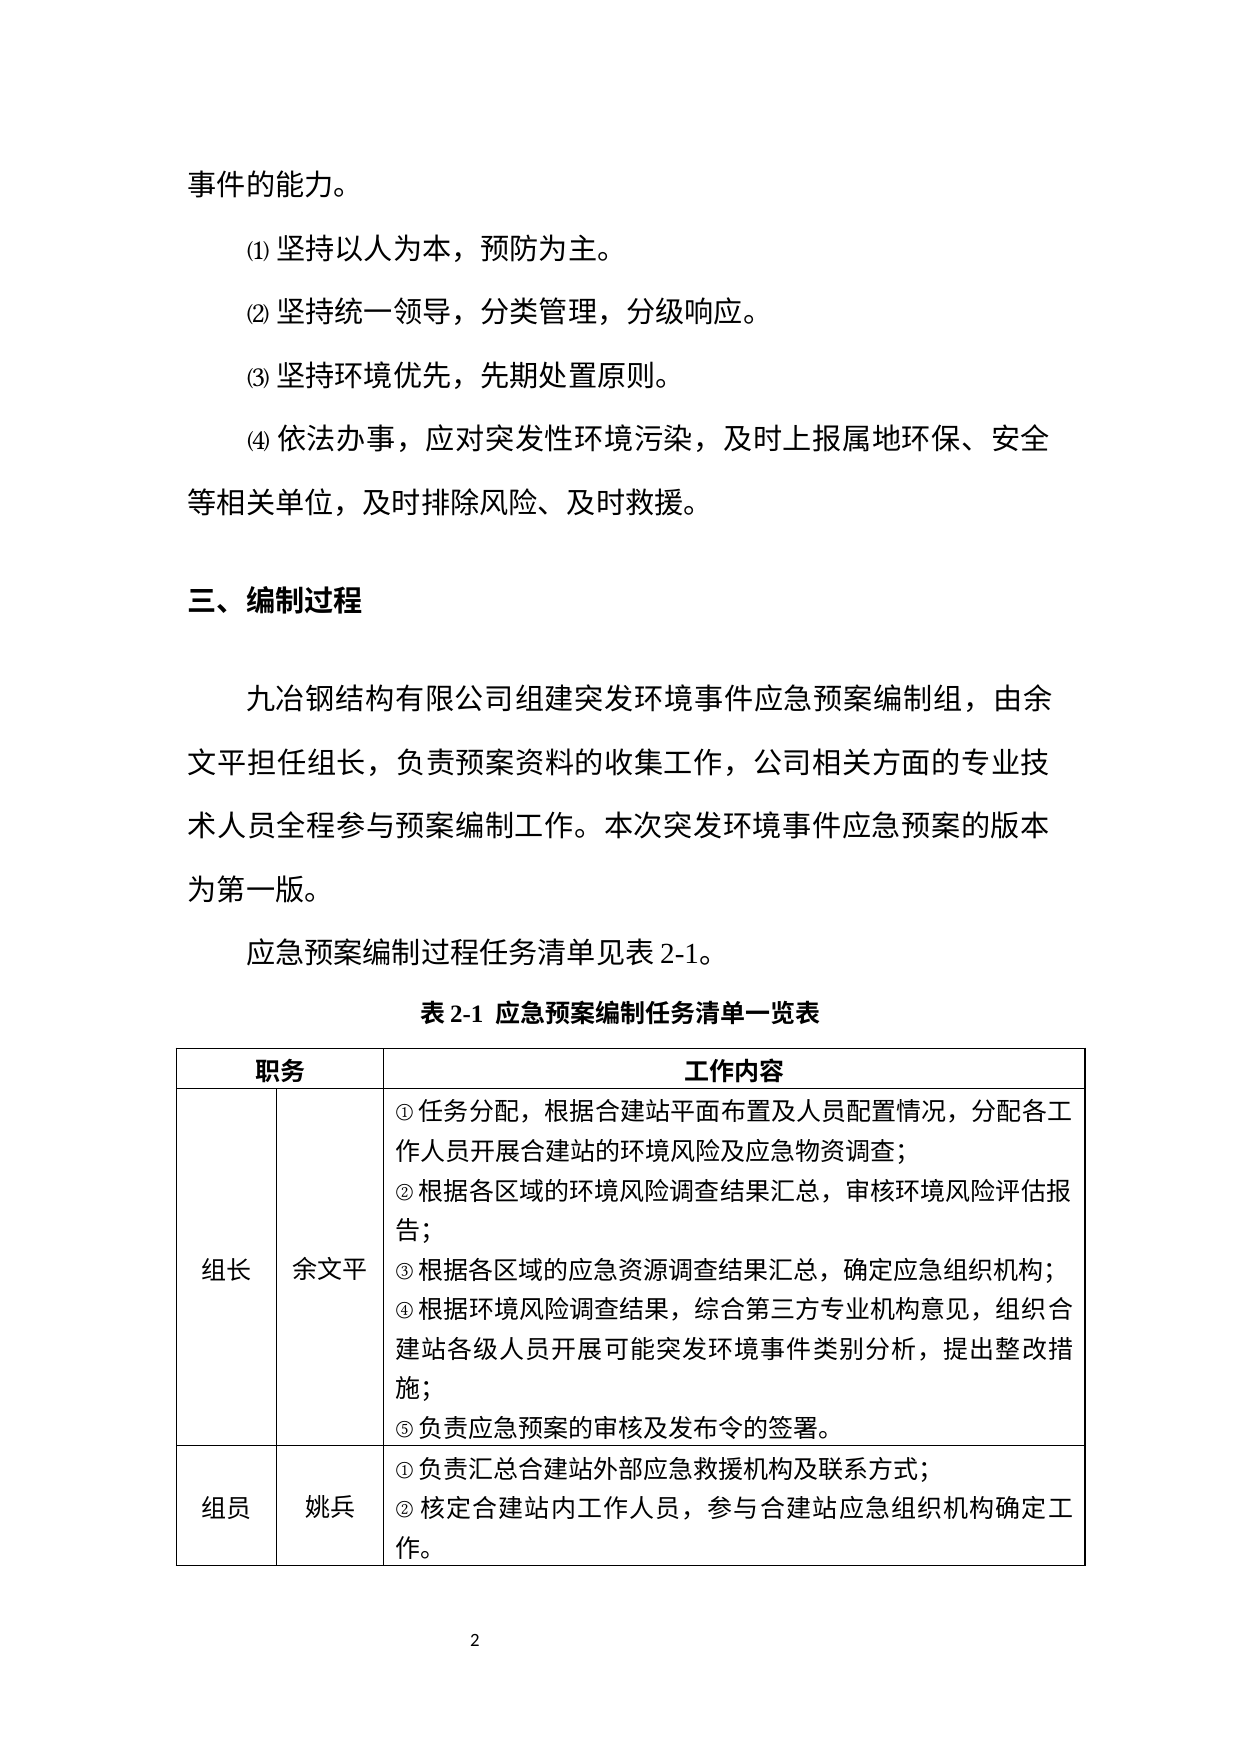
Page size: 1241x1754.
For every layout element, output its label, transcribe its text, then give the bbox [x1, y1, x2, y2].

subtitle 三、编制过程 [187, 578, 1053, 620]
text 应急预案编制过程任务清单见表2-1。 [187, 929, 1053, 972]
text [187, 162, 1053, 204]
table_header 职务 [177, 1049, 383, 1088]
table_cell 组员 [177, 1446, 276, 1565]
text ⑴坚持以人为本，预防为主。 [187, 225, 1053, 268]
table_cell 姚兵 [277, 1446, 383, 1565]
table_cell 组长 [177, 1089, 276, 1445]
table_cell ①任务分配，根据合建站平面布置及人员配置情况，分配各工作人员开展合建站的环境风险及应急物资调查； ②根据各区域的环境风险调查结果汇总，审核环境风险评估报告； ③根据各区域的应急资源调查结果汇总，确定应急组织机构； ④根据环境风险调查结果，综合第三方专业机构意见，组织合建站各级人员开展可能突发环境事件类别分析，提出整改措施； ⑤负责应急预案的审核及发布令的签署。 [384, 1089, 1084, 1445]
table_header 工作内容 [384, 1049, 1084, 1088]
text ⑵坚持统一领导，分类管理，分级响应。 [187, 289, 1053, 331]
text 表2-1 应急预案编制任务清单一览表 [187, 993, 1053, 1029]
table_cell 余文平 [277, 1089, 383, 1445]
text ⑷依法办事，应对突发性环境污染，及时上报属地环保、安全等相关单位，及时排除风险、及时救援。 [187, 416, 1053, 521]
text 九冶钢结构有限公司组建突发环境事件应急预案编制组，由余文平担任组长，负责预案资料的收集工作，公司相关方面的专业技术人员全程参与预案编制工作。本次突发环境事件应急预案的版本为第一版。 [187, 676, 1053, 908]
text ⑶坚持环境优先，先期处置原则。 [187, 352, 1053, 394]
table_cell ①负责汇总合建站外部应急救援机构及联系方式； ②核定合建站内工作人员，参与合建站应急组织机构确定工作。 [384, 1446, 1084, 1565]
